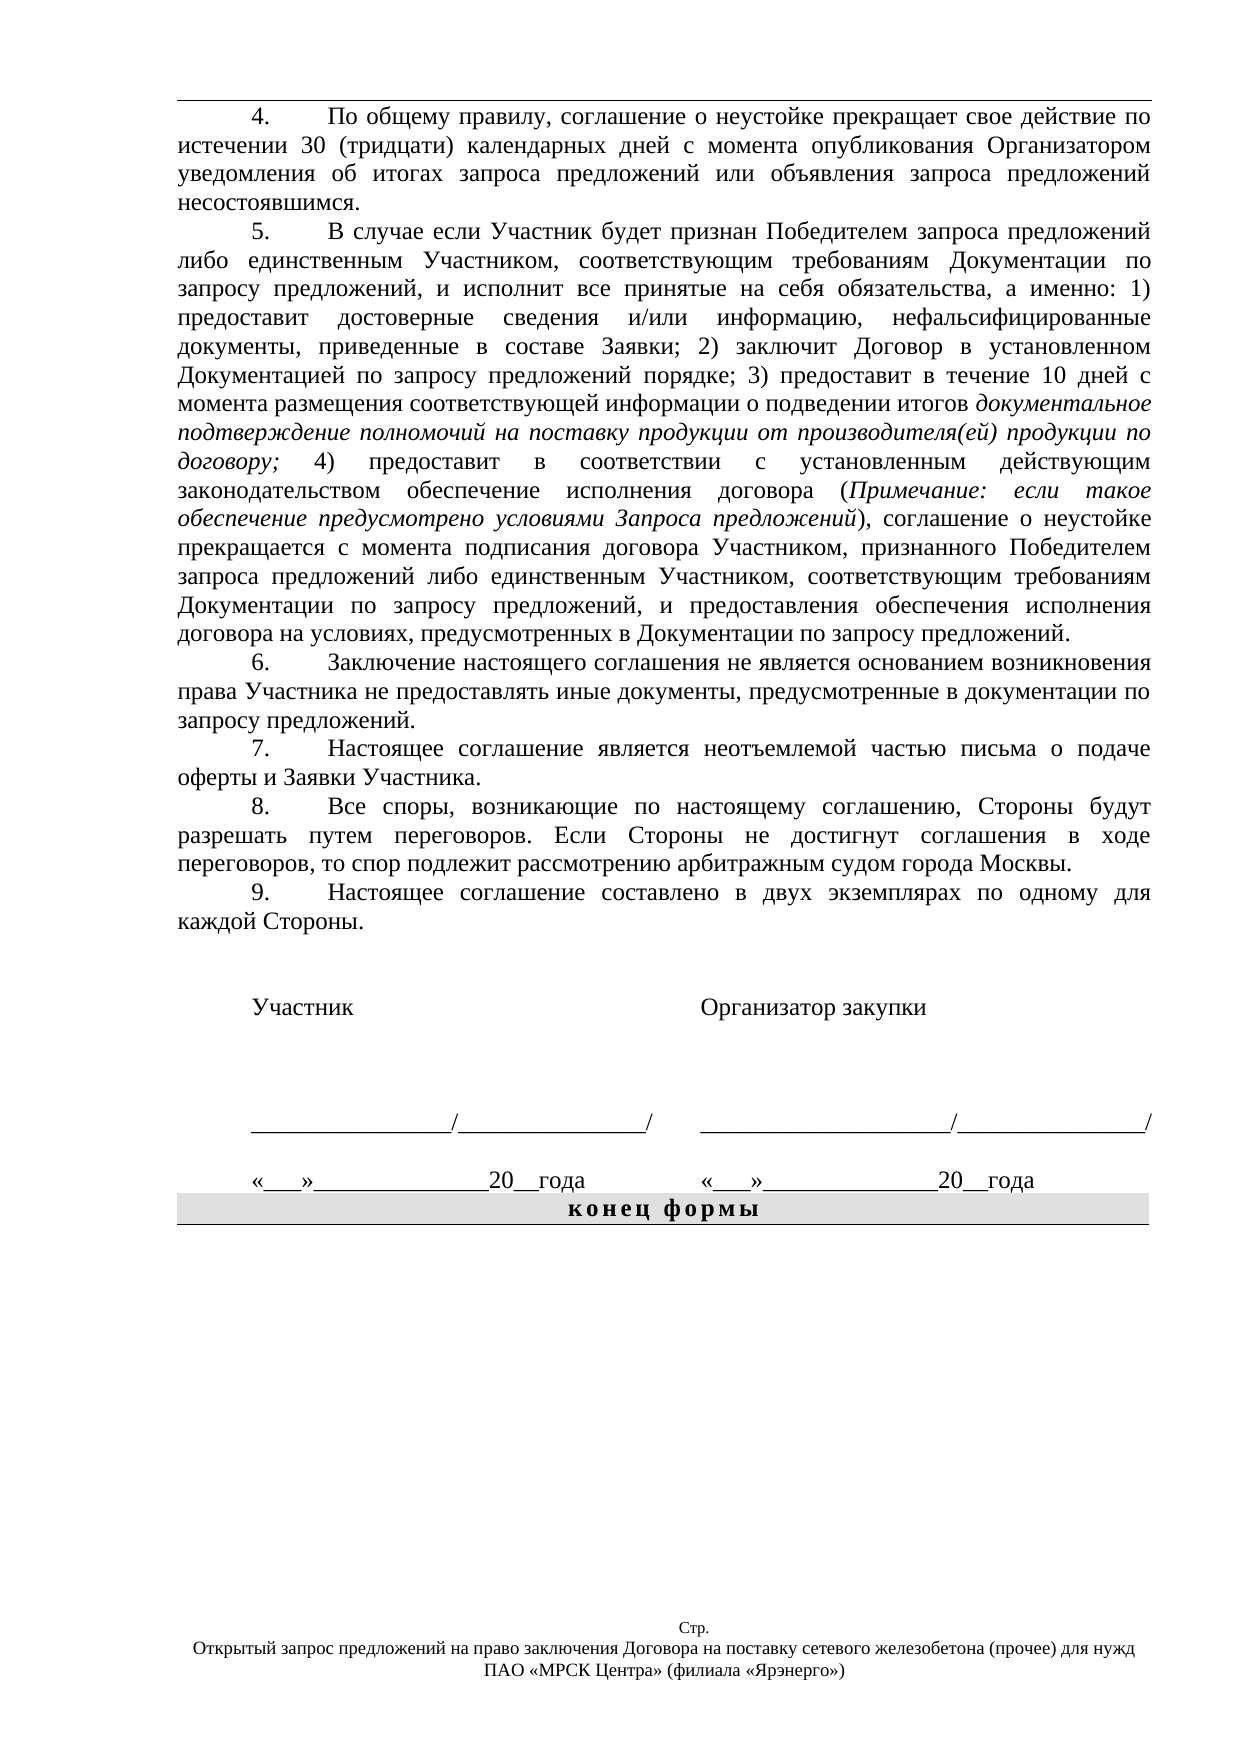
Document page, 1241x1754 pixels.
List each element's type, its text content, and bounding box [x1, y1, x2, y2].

table_header Организатор закупки [689, 992, 1163, 1021]
table_header Участник [240, 992, 689, 1021]
text конец формы [177, 1193, 1149, 1224]
list Все споры, возникающие по настоящему соглашению, Стороны будут разрешать путем переговоров. Если Стороны не достигнут соглашения в ходе переговоров, то спор подлежит рассмотрению арбитражным судом города Москвы. [177, 791, 1152, 877]
table_cell ________________/_______________/ «___»______________20__года [240, 1021, 689, 1193]
table_cell ____________________/_______________/ «___»______________20__года [689, 1021, 1163, 1193]
list В случае если Участник будет признан Победителем запроса предложений либо единственным Участником, соответствующим требованиям Документации по запросу предложений, и исполнит все принятые на себя обязательства, а именно: 1) предоставит достоверные сведения и/или информацию, нефальсифицированные документы, приведенные в составе Заявки; 2) заключит Договор в установленном Документацией по запросу предложений порядке; 3) предоставит в течение 10 дней с момента размещения соответствующей информации о подведении итогов документальное подтверждение полномочий на поставку продукции от производителя(ей) продукции по договору; 4) предоставит в соответствии с установленным действующим законодательством обеспечение исполнения договора (Примечание: если такое обеспечение предусмотрено условиями Запроса предложений), соглашение о неустойке прекращается с момента подписания договора Участником, признанного Победителем запроса предложений либо единственным Участником, соответствующим требованиям Документации по запросу предложений, и предоставления обеспечения исполнения договора на условиях, предусмотренных в Документации по запросу предложений. [177, 216, 1152, 647]
list Заключение настоящего соглашения не является основанием возникновения права Участника не предоставлять иные документы, предусмотренные в документации по запросу предложений. [177, 647, 1152, 733]
list По общему правилу, соглашение о неустойке прекращает свое действие по истечении 30 (тридцати) календарных дней с момента опубликования Организатором уведомления об итогах запроса предложений или объявления запроса предложений несостоявшимся. [177, 101, 1152, 216]
list Настоящее соглашение составлено в двух экземплярах по одному для каждой Стороны. [177, 877, 1152, 935]
list Настоящее соглашение является неотъемлемой частью письма о подаче оферты и Заявки Участника. [177, 733, 1152, 791]
